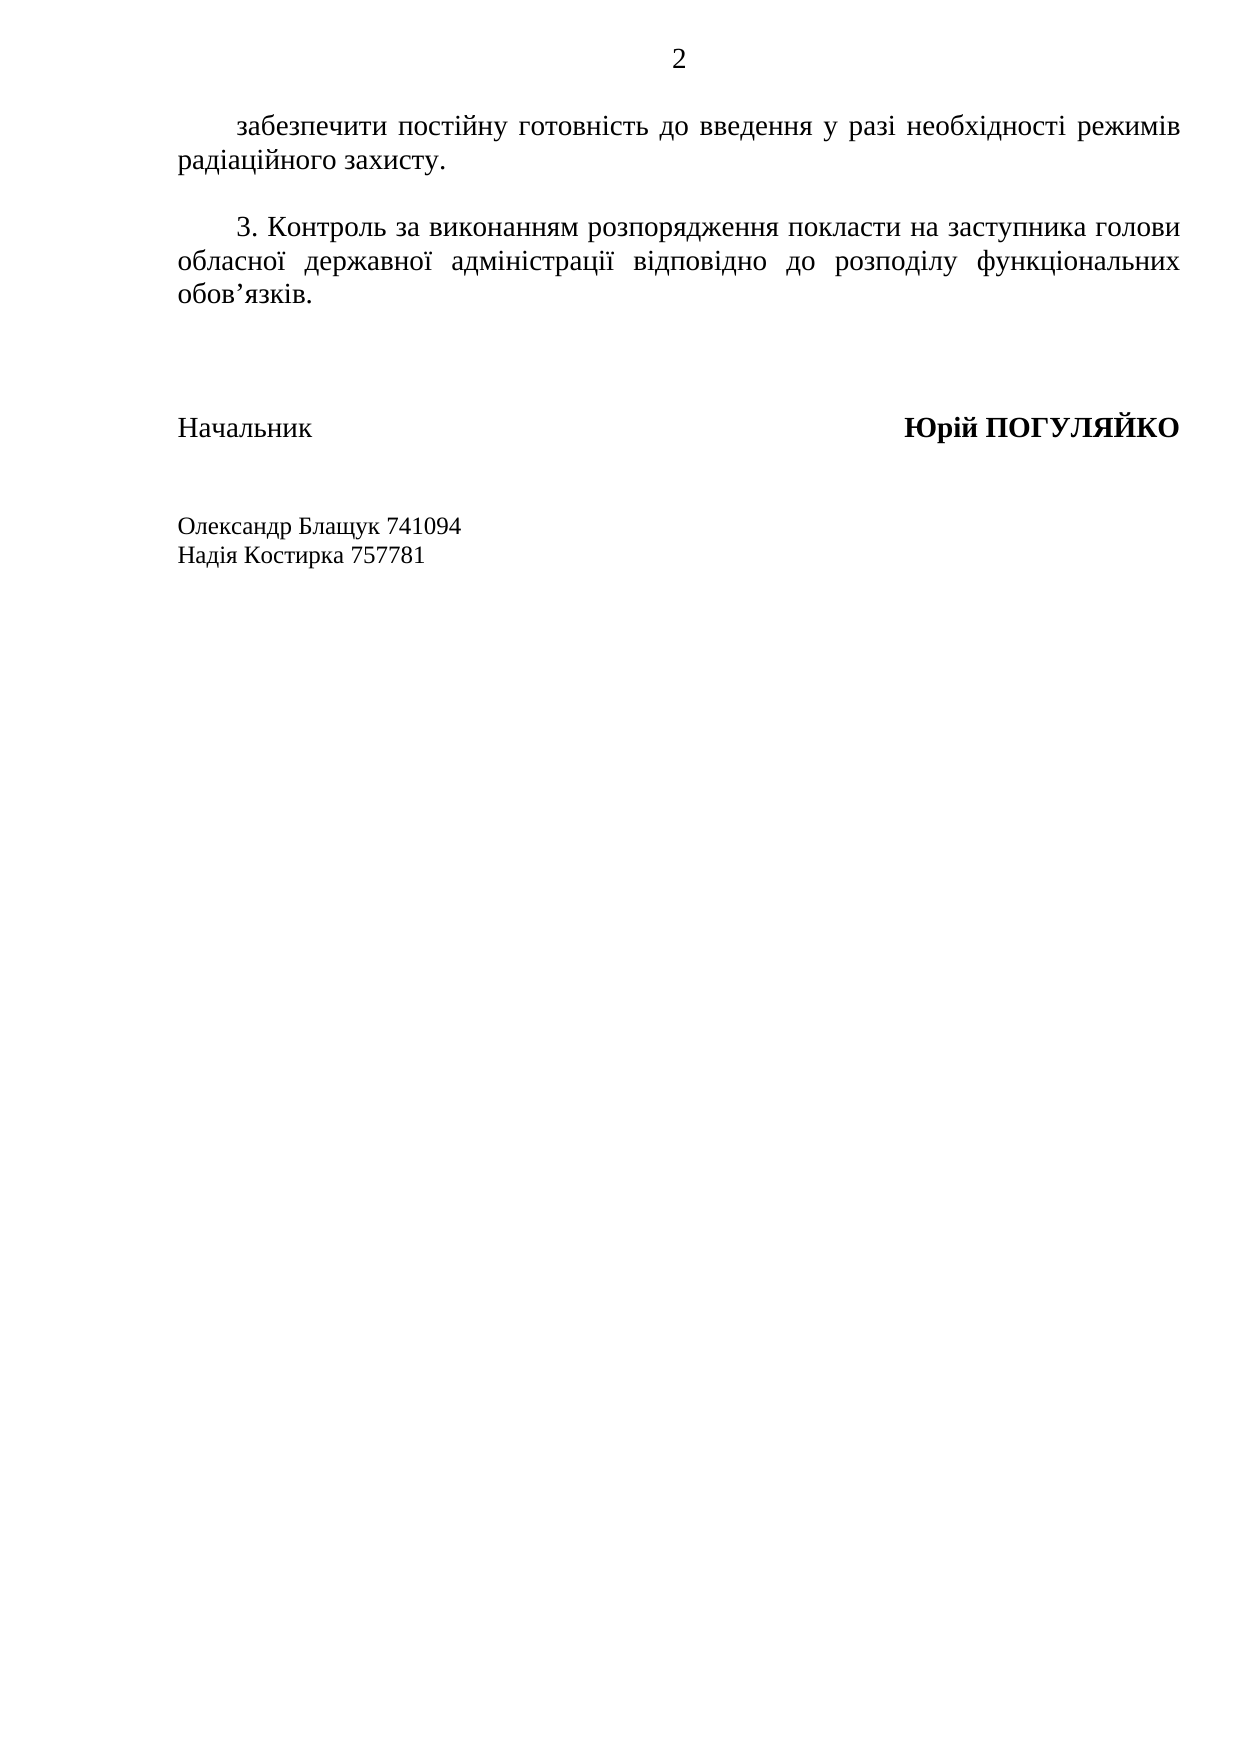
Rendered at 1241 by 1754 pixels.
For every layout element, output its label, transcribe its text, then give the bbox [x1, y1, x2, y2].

text Начальник Юрій ПОГУЛЯЙКО [177, 410, 1181, 444]
text 3. Контроль за виконанням розпорядження покласти на заступника голови обласної державної адміністрації відповідно до розподілу функціональних обов’язків. [177, 209, 1181, 310]
text забезпечити постійну готовність до введення у разі необхідності режимів радіаційного захисту. [177, 108, 1181, 176]
text 2 [177, 41, 1181, 75]
text Олександр Блащук 741094 [177, 511, 1181, 540]
text Надія Костирка 757781 [177, 540, 1181, 568]
